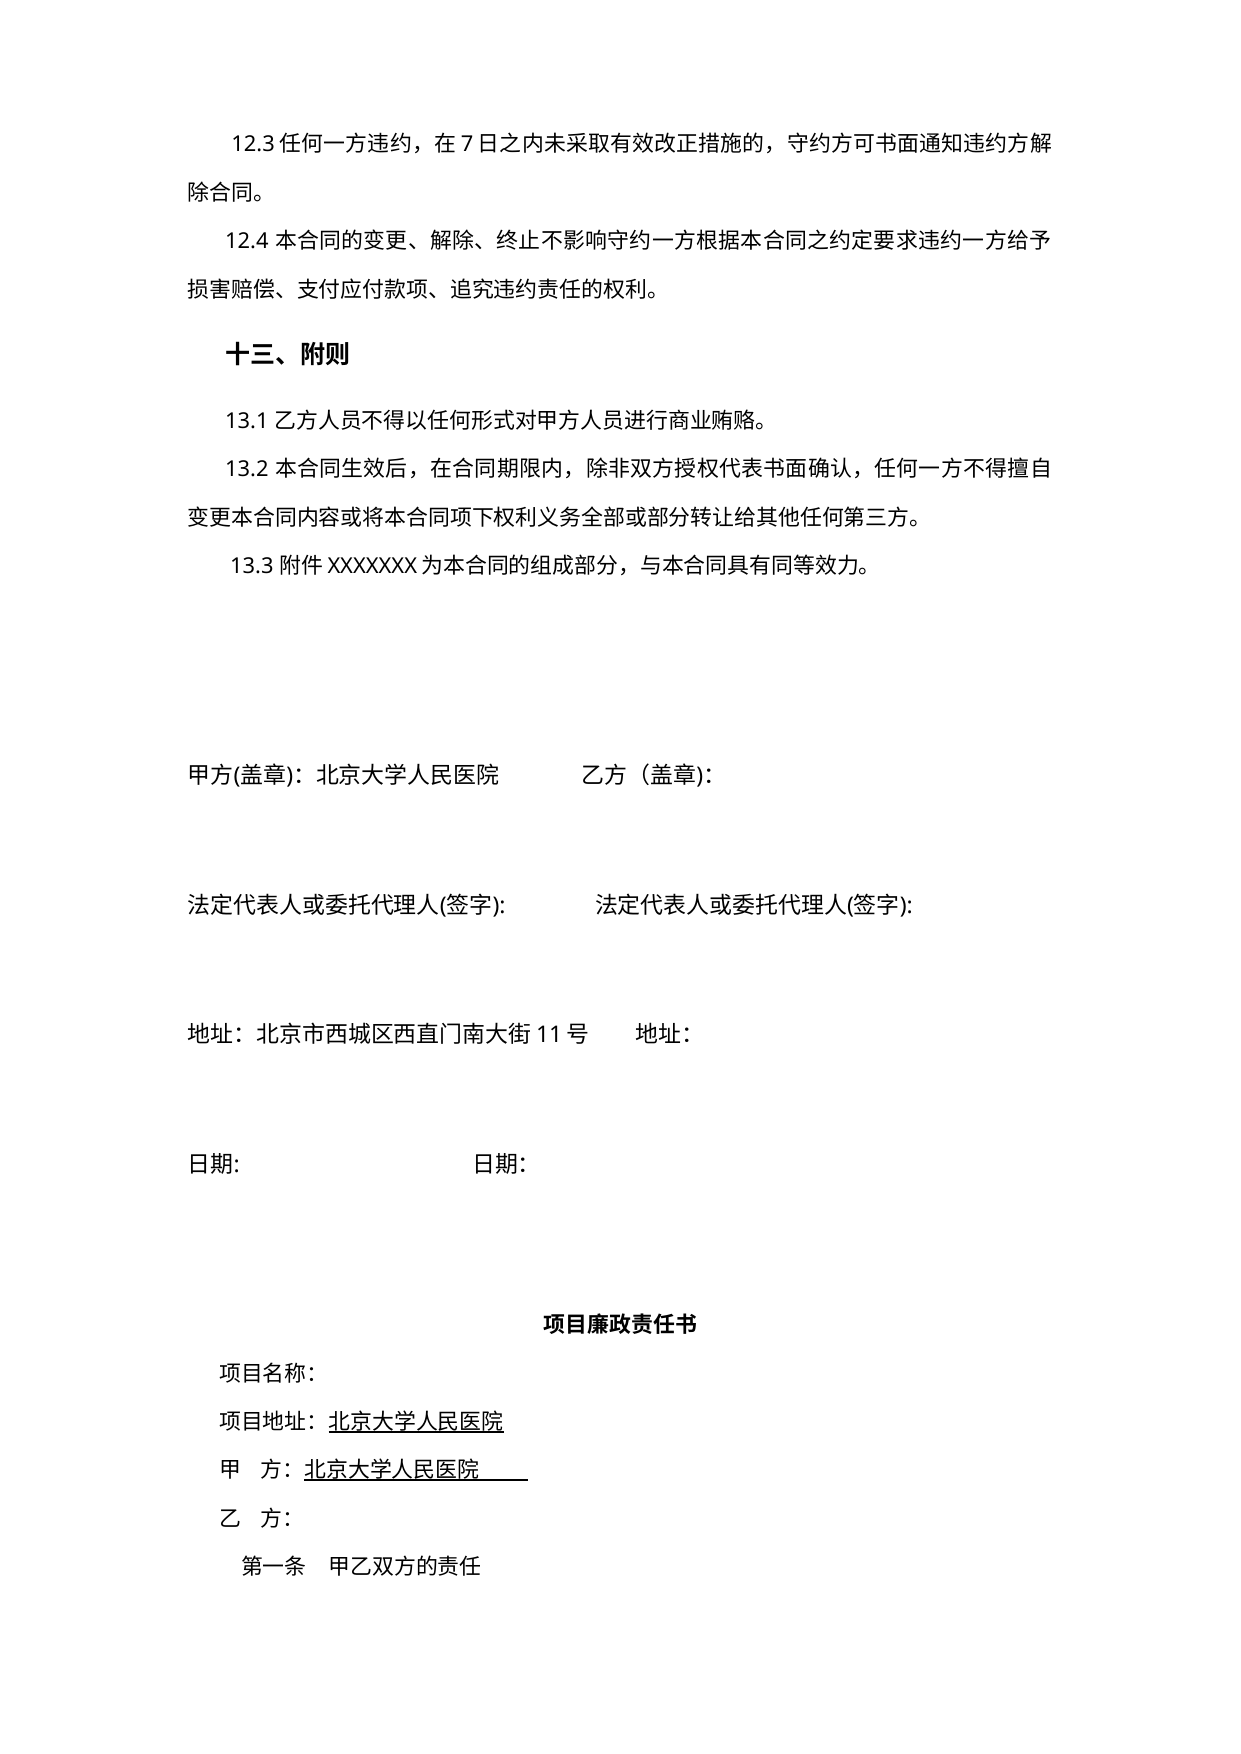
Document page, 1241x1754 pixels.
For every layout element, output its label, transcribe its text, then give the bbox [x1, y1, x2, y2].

text 13.1 乙方人员不得以任何形式对甲方人员进行商业贿赂。 [187, 403, 1053, 435]
text 地址：北京市西城区西直门南大街11号 地址： [187, 1001, 1053, 1066]
text 日期: 日期： [187, 1130, 1053, 1195]
text 12.4 本合同的变更、解除、终止不影响守约一方根据本合同之约定要求违约一方给予损害赔偿、支付应付款项、追究违约责任的权利。 [187, 223, 1053, 304]
text 甲方(盖章)：北京大学人民医院 乙方（盖章)： [187, 741, 1053, 806]
text 法定代表人或委托代理人(签字): 法定代表人或委托代理人(签字): [187, 871, 1053, 936]
text 13.3 附件XXXXXXX为本合同的组成部分，与本合同具有同等效力。 [187, 548, 1053, 581]
text 甲 方：北京大学人民医院 [169, 1452, 1053, 1484]
text 项目地址：北京大学人民医院 [169, 1403, 1053, 1436]
text 12.3任何一方违约，在7日之内未采取有效改正措施的，守约方可书面通知违约方解除合同。 [187, 126, 1053, 207]
text 十三、附则 [187, 320, 1053, 385]
text 项目名称： [169, 1355, 1053, 1388]
text 第一条 甲乙双方的责任 [169, 1548, 1053, 1581]
text 项目廉政责任书 [187, 1307, 1053, 1339]
text 乙 方： [169, 1500, 1053, 1533]
text 13.2 本合同生效后，在合同期限内，除非双方授权代表书面确认，任何一方不得擅自变更本合同内容或将本合同项下权利义务全部或部分转让给其他任何第三方。 [187, 451, 1053, 532]
